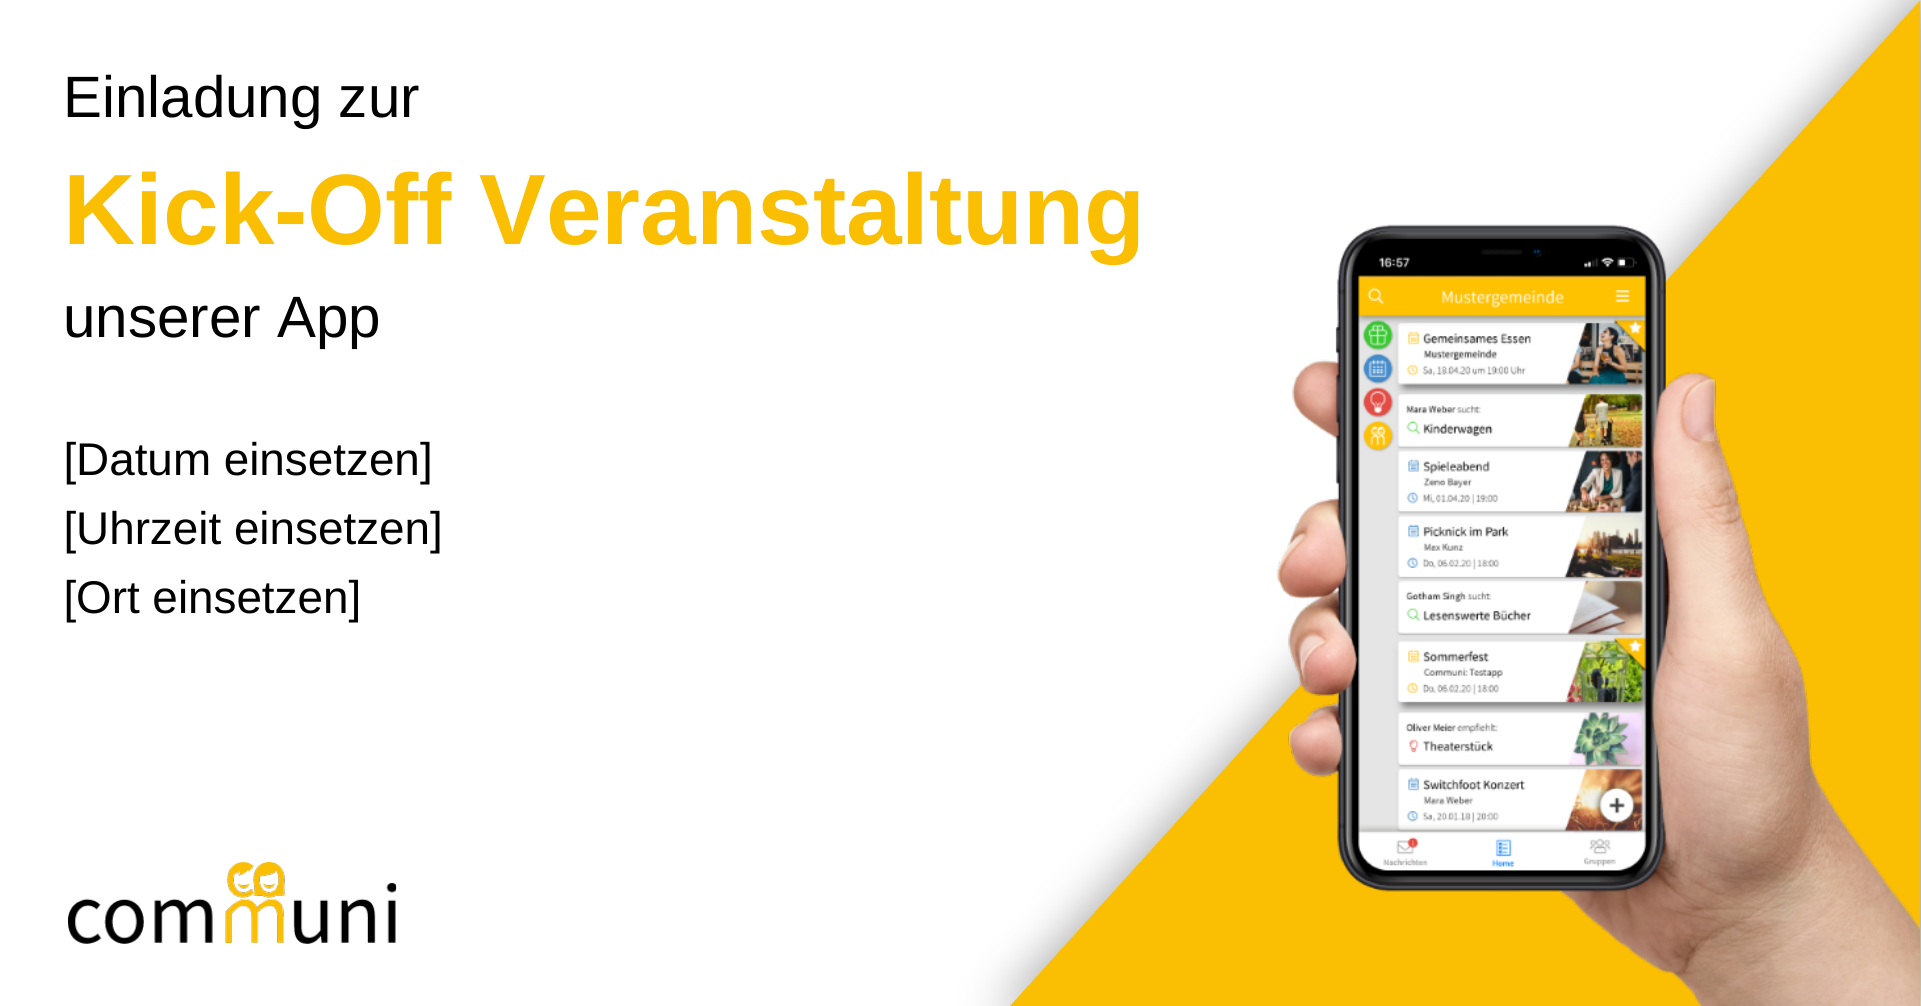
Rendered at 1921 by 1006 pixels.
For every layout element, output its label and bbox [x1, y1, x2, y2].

picture [937, 94, 1920, 1006]
picture [68, 862, 397, 944]
